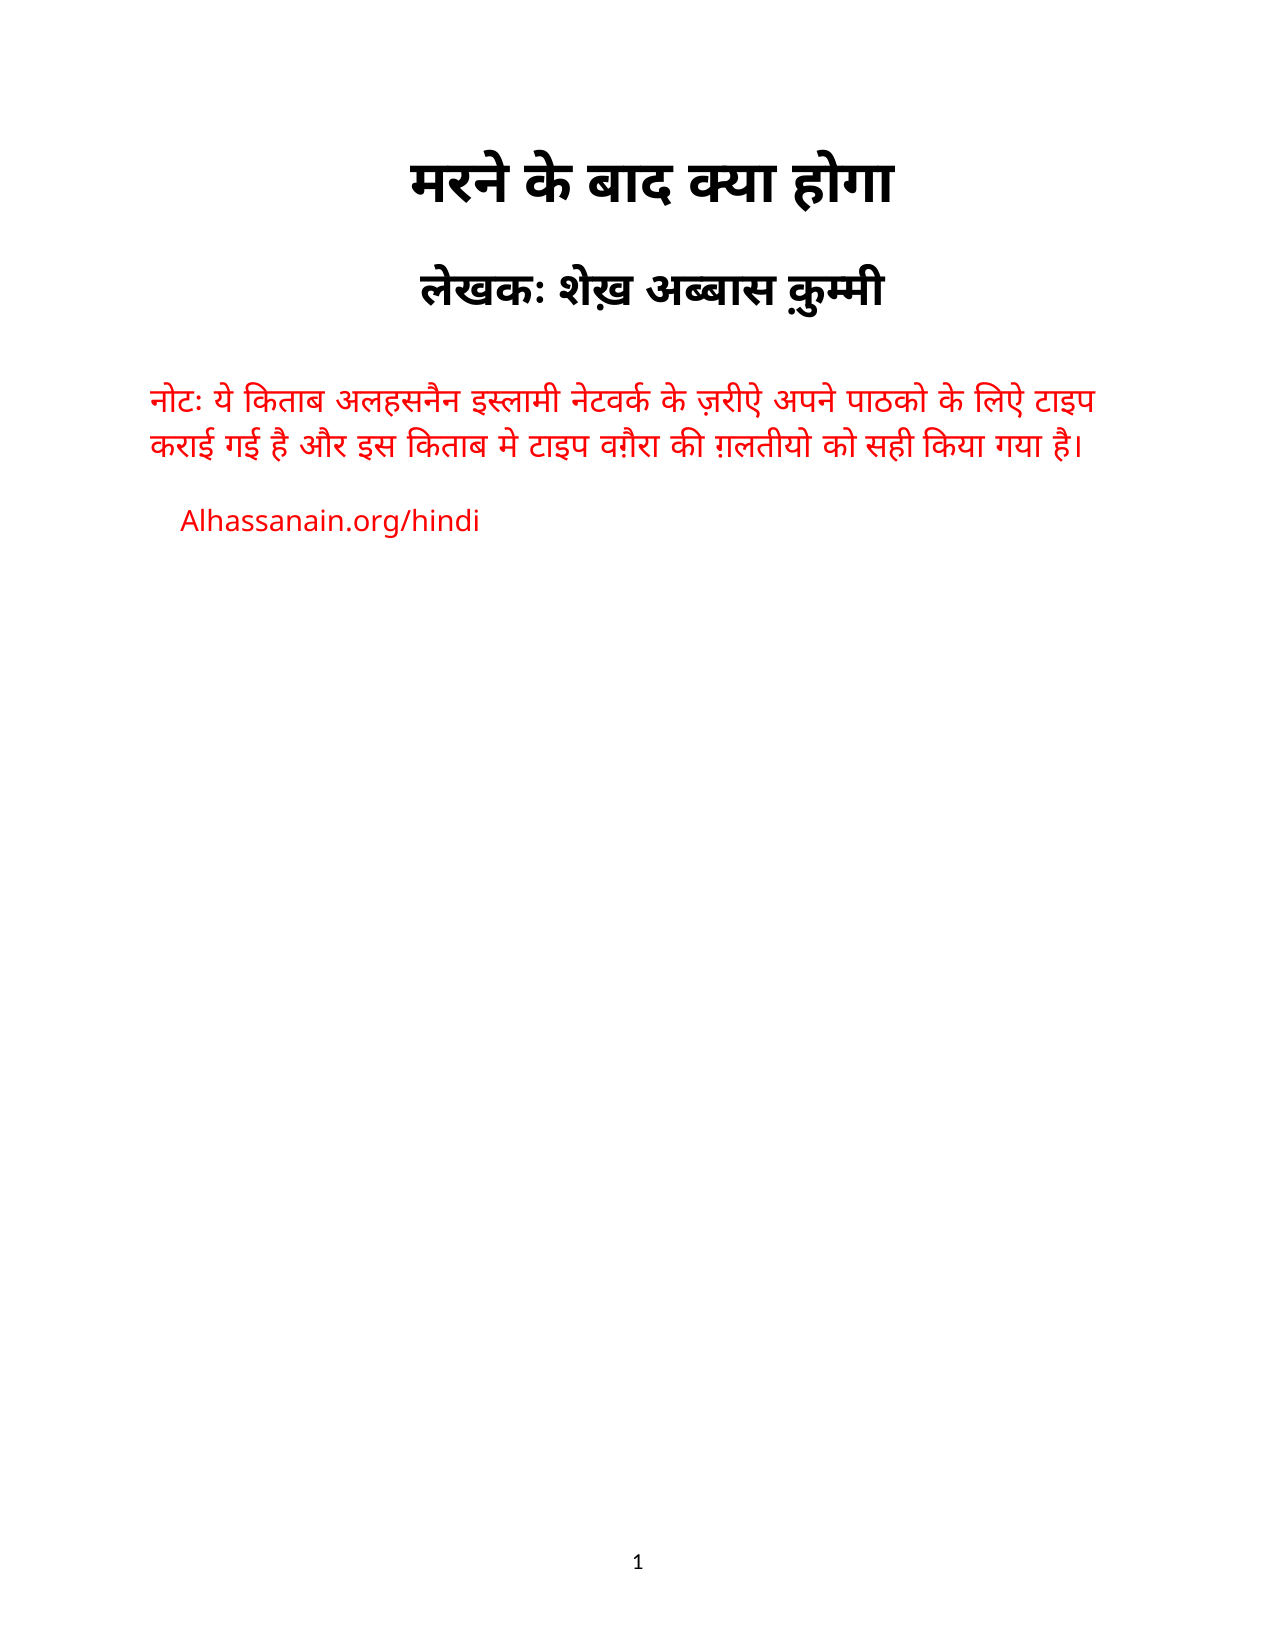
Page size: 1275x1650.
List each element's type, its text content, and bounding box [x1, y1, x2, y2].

text नोटः ये किताब अलहसनैन इस्लामी नेटवर्क के ज़रीऐ अपने पाठको के लिऐ टाइप कराई गई है और इस किताब मे टाइप वग़ैरा की ग़लतीयो को सही किया गया है। [150, 383, 1125, 471]
text मरने के बाद क्या होगा [150, 150, 1125, 226]
text Alhassanain.org/hindi [150, 500, 1125, 540]
text लेखकः शेख़ अब्बास क़ुम्मी [150, 264, 1125, 324]
